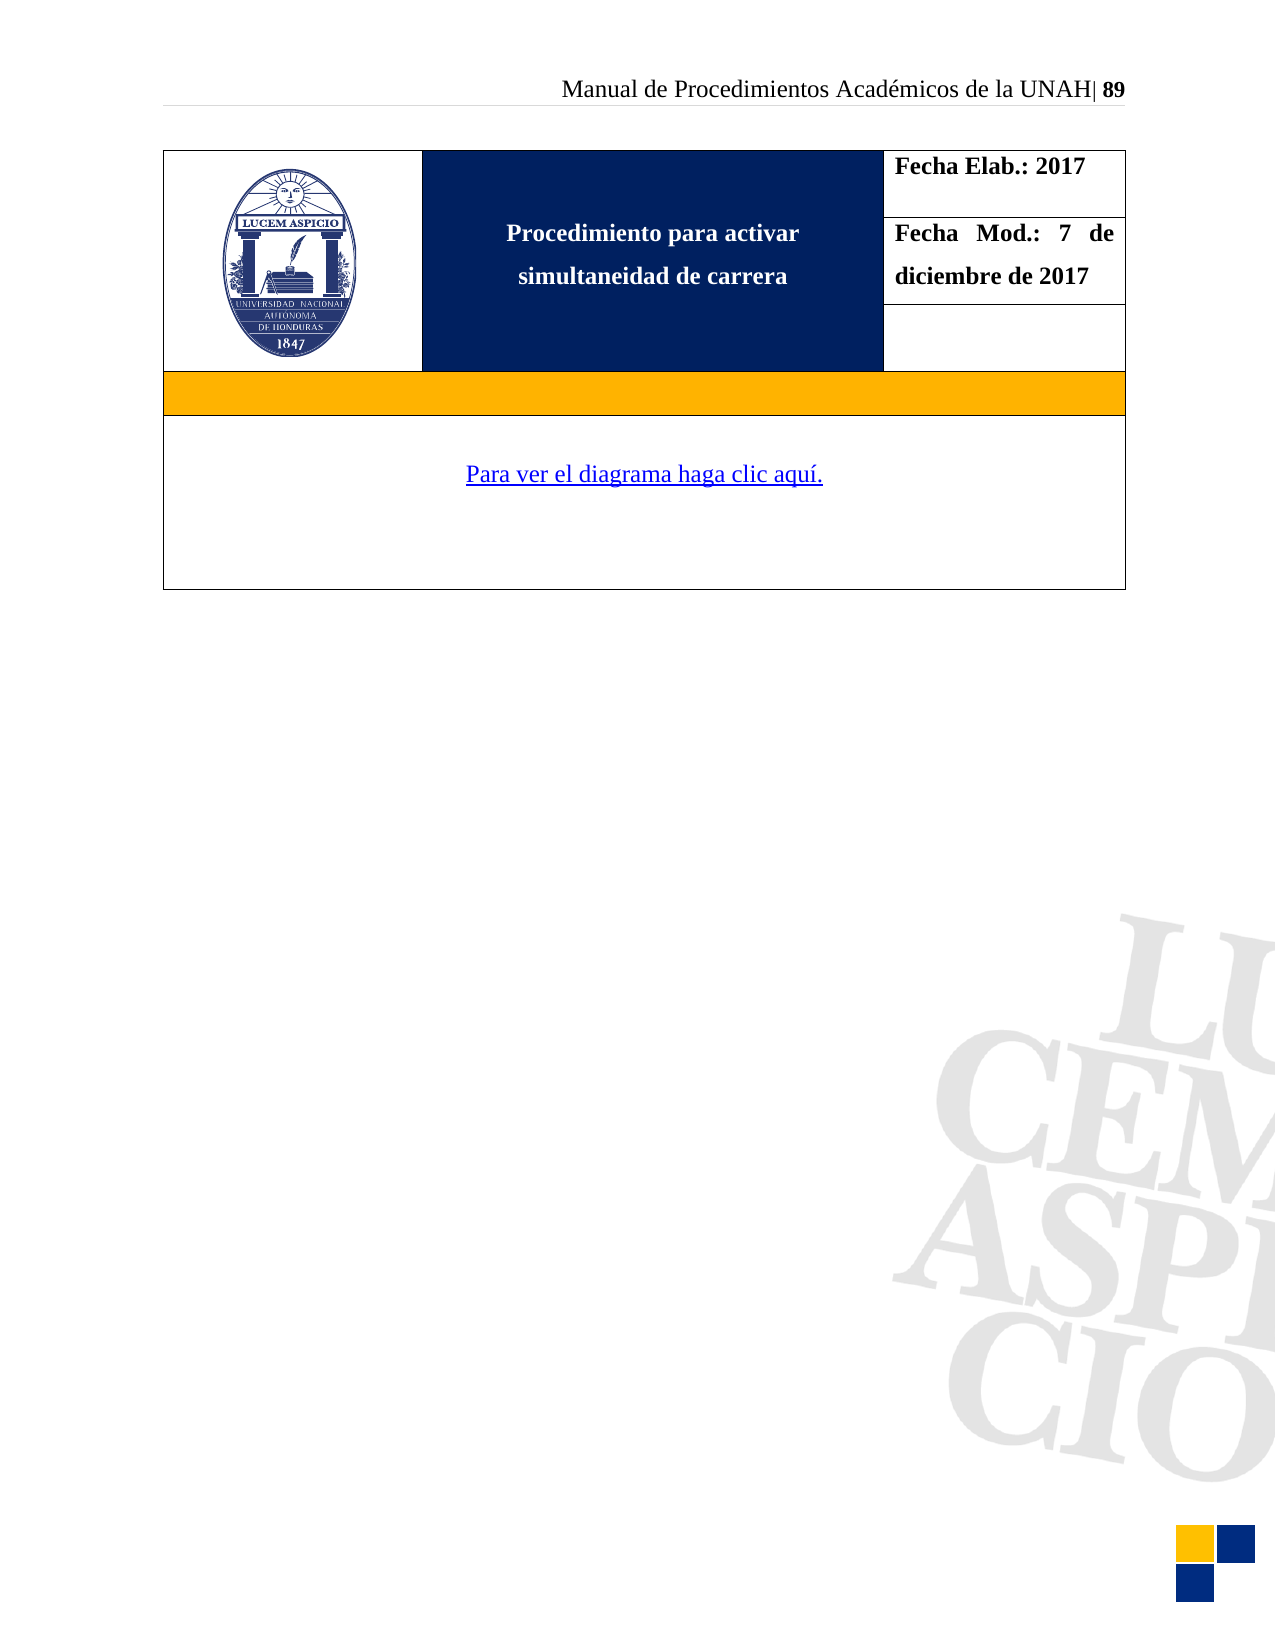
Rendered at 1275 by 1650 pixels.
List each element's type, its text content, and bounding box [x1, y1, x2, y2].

table_cell [884, 305, 1125, 371]
picture [365, 840, 1275, 1492]
table_header [164, 151, 422, 371]
table_cell Fecha Mod.: 7 de diciembre de 2017 [884, 218, 1125, 304]
table_cell Procedimiento para activar simultaneidad de carrera [423, 151, 883, 371]
table_cell Fecha Elab.: 2017 [884, 151, 1125, 217]
table_cell Para ver el diagrama haga clic aquí. [164, 416, 1125, 588]
table_cell [164, 372, 1125, 415]
